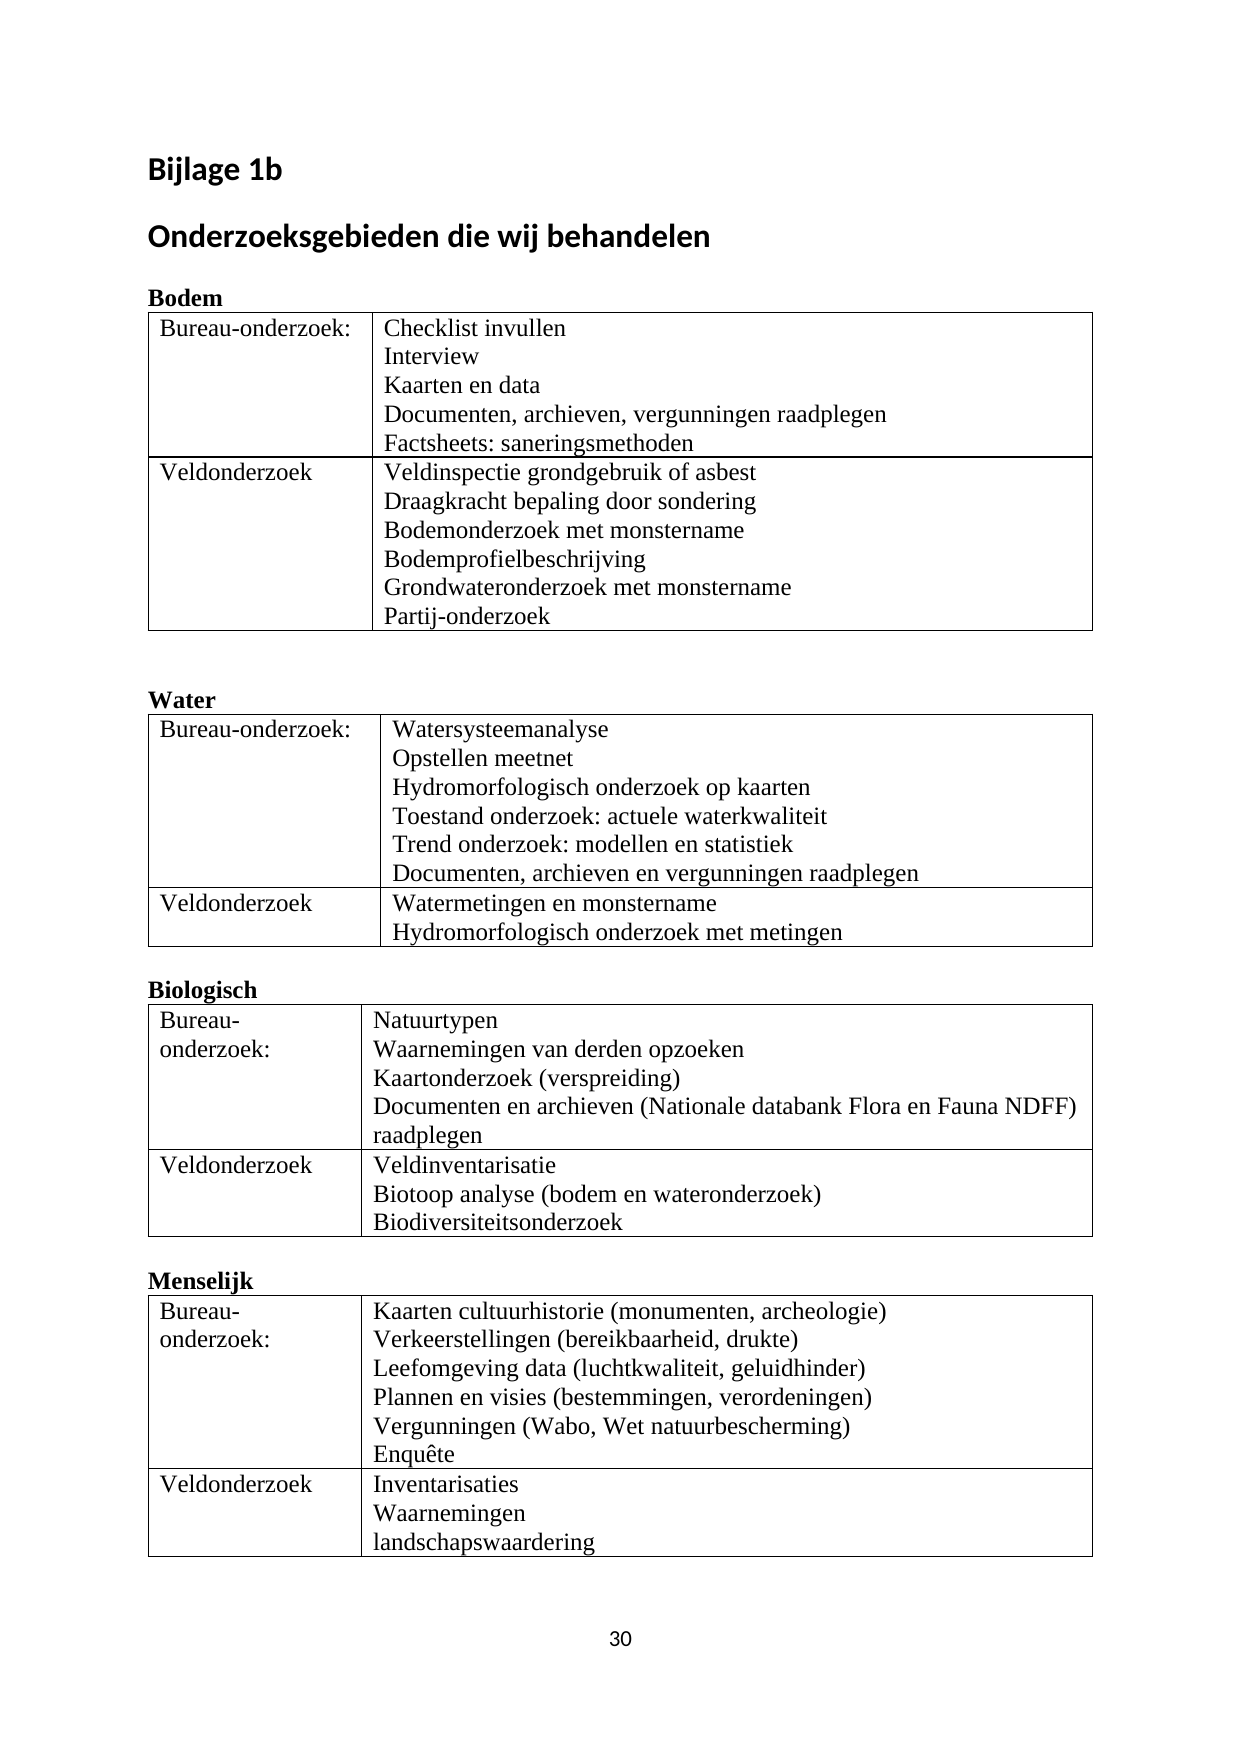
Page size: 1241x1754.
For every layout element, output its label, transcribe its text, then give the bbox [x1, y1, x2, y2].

table_cell Veldonderzoek [149, 888, 380, 946]
table_cell Veldinspectie grondgebruik of asbest Draagkracht bepaling door sondering Bodemonderzoek met monstername Bodemprofielbeschrijving Grondwateronderzoek met monstername Partij-onderzoek [373, 458, 1092, 630]
table_header Natuurtypen Waarnemingen van derden opzoeken Kaartonderzoek (verspreiding) Documenten en archieven (Nationale databank Flora en Fauna NDFF) raadplegen [362, 1005, 1092, 1149]
table_cell Inventarisaties Waarnemingen landschapswaardering [362, 1469, 1092, 1556]
table_header Kaarten cultuurhistorie (monumenten, archeologie) Verkeerstellingen (bereikbaarheid, drukte) Leefomgeving data (luchtkwaliteit, geluidhinder) Plannen en visies (bestemmingen, verordeningen) Vergunningen (Wabo, Wet natuurbescherming) Enquête [362, 1296, 1092, 1468]
text Bodem [148, 283, 1093, 312]
table_cell Veldonderzoek [149, 1150, 361, 1236]
table_header Bureau-onderzoek: [149, 313, 372, 456]
table_header Bureau-onderzoek: [149, 1296, 361, 1468]
table_header Checklist invullen Interview Kaarten en data Documenten, archieven, vergunningen raadplegen Factsheets: saneringsmethoden [373, 313, 1092, 456]
table_cell Veldonderzoek [149, 458, 372, 630]
text Water [148, 685, 1093, 713]
table_cell Veldonderzoek [149, 1469, 361, 1556]
table_header Bureau-onderzoek: [149, 715, 380, 887]
text Menselijk [148, 1266, 1093, 1295]
table_cell Veldinventarisatie Biotoop analyse (bodem en wateronderzoek) Biodiversiteitsonderzoek [362, 1150, 1092, 1236]
table_cell Watermetingen en monstername Hydromorfologisch onderzoek met metingen [381, 888, 1092, 946]
text Bijlage 1b [148, 148, 1093, 188]
text Onderzoeksgebieden die wij behandelen [148, 215, 1093, 256]
table_header Watersysteemanalyse Opstellen meetnet Hydromorfologisch onderzoek op kaarten Toestand onderzoek: actuele waterkwaliteit Trend onderzoek: modellen en statistiek Documenten, archieven en vergunningen raadplegen [381, 715, 1092, 887]
table_header Bureau-onderzoek: [149, 1005, 361, 1149]
text Biologisch [148, 975, 1093, 1004]
